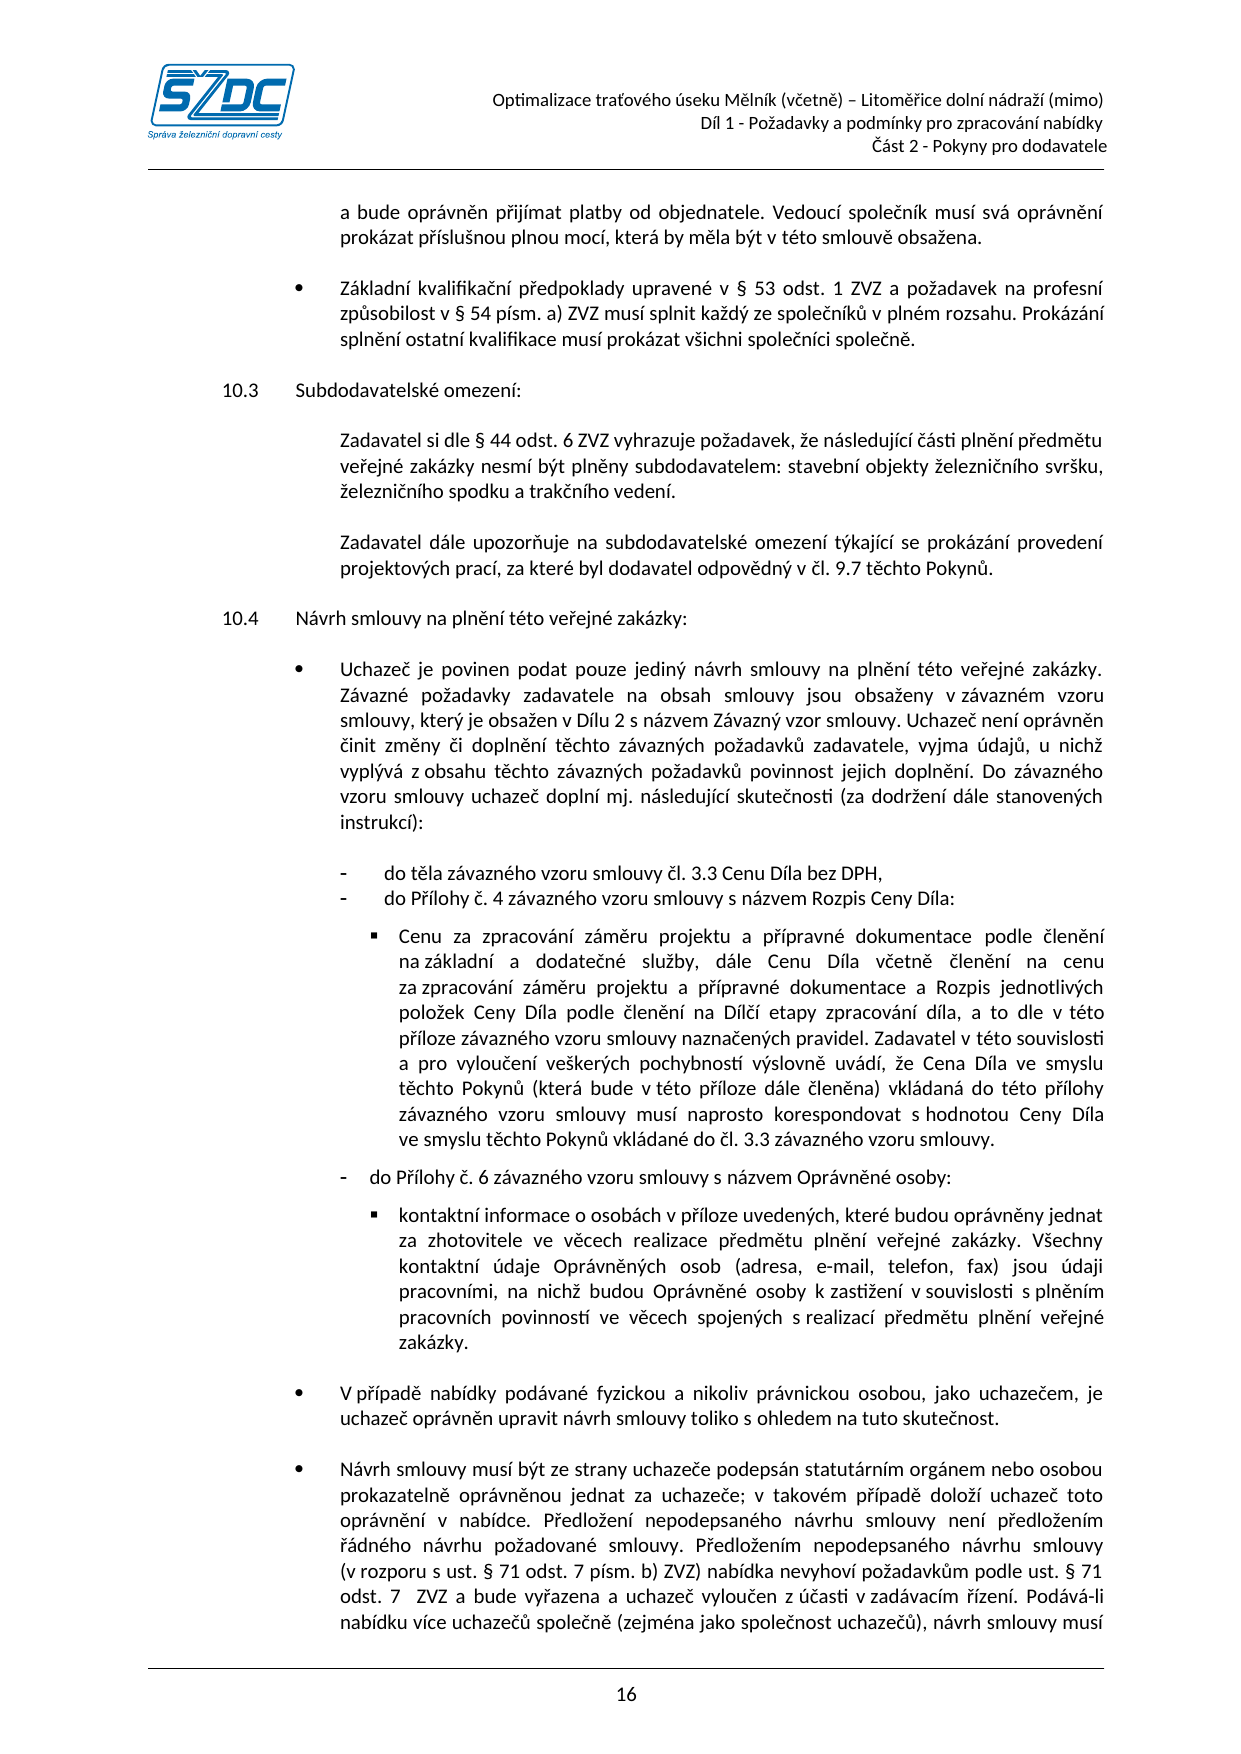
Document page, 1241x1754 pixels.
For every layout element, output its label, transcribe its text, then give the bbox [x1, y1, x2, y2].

list Základní kvalifikační předpoklady upravené v § 53 odst. 1 ZVZ a požadavek na profesní způsobilost v § 54 písm. a) ZVZ musí splnit každý ze společníků v plném rozsahu. Prokázání splnění ostatní kvalifikace musí prokázat všichni společníci společně. [295, 275, 1104, 351]
list do Přílohy č. 6 závazného vzoru smlouvy s názvem Oprávněné osoby: [340, 1164, 1104, 1190]
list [295, 199, 1104, 250]
list do Přílohy č. 4 závazného vzoru smlouvy s názvem Rozpis Ceny Díla: [340, 885, 1104, 911]
list Návrh smlouvy na plnění této veřejné zakázky: [222, 606, 1104, 631]
list Uchazeč je povinen podat pouze jediný návrh smlouvy na plnění této veřejné zakázky. Závazné požadavky zadavatele na obsah smlouvy jsou obsaženy v závazném vzoru smlouvy, který je obsažen v Dílu 2 s názvem Závazný vzor smlouvy. Uchazeč není oprávněn činit změny či doplnění těchto závazných požadavků zadavatele, vyjma údajů, u nichž vyplývá z obsahu těchto závazných požadavků povinnost jejich doplnění. Do závazného vzoru smlouvy uchazeč doplní mj. následující skutečnosti (za dodržení dále stanovených instrukcí): [295, 656, 1104, 834]
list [295, 1456, 1104, 1634]
list kontaktní informace o osobách v příloze uvedených, které budou oprávněny jednat za zhotovitele ve věcech realizace předmětu plnění veřejné zakázky. Všechny kontaktní údaje Oprávněných osob (adresa, e-mail, telefon, fax) jsou údaji pracovními, na nichž budou Oprávněné osoby k zastižení v souvislosti s plněním pracovních povinností ve věcech spojených s realizací předmětu plnění veřejné zakázky. [369, 1202, 1104, 1355]
list do těla závazného vzoru smlouvy čl. 3.3 Cenu Díla bez DPH, [340, 860, 1104, 885]
text Zadavatel dále upozorňuje na subdodavatelské omezení týkající se prokázání provedení projektových prací, za které byl dodavatel odpovědný v čl. 9.7 těchto Pokynů. [340, 529, 1104, 580]
list V případě nabídky podávané fyzickou a nikoliv právnickou osobou, jako uchazečem, je uchazeč oprávněn upravit návrh smlouvy toliko s ohledem na tuto skutečnost. [295, 1380, 1104, 1431]
list Subdodavatelské omezení: [222, 377, 1104, 402]
list Cenu za zpracování záměru projektu a přípravné dokumentace podle členění na základní a dodatečné služby, dále Cenu Díla včetně členění na cenu za zpracování záměru projektu a přípravné dokumentace a Rozpis jednotlivých položek Ceny Díla podle členění na Dílčí etapy zpracování díla, a to dle v této příloze závazného vzoru smlouvy naznačených pravidel. Zadavatel v této souvislosti a pro vyloučení veškerých pochybností výslovně uvádí, že Cena Díla ve smyslu těchto Pokynů (která bude v této příloze dále členěna) vkládaná do této přílohy závazného vzoru smlouvy musí naprosto korespondovat s hodnotou Ceny Díla ve smyslu těchto Pokynů vkládané do čl. 3.3 závazného vzoru smlouvy. [369, 923, 1104, 1152]
text Zadavatel si dle § 44 odst. 6 ZVZ vyhrazuje požadavek, že následující části plnění předmětu veřejné zakázky nesmí být plněny subdodavatelem: stavební objekty železničního svršku, železničního spodku a trakčního vedení. [340, 428, 1104, 504]
